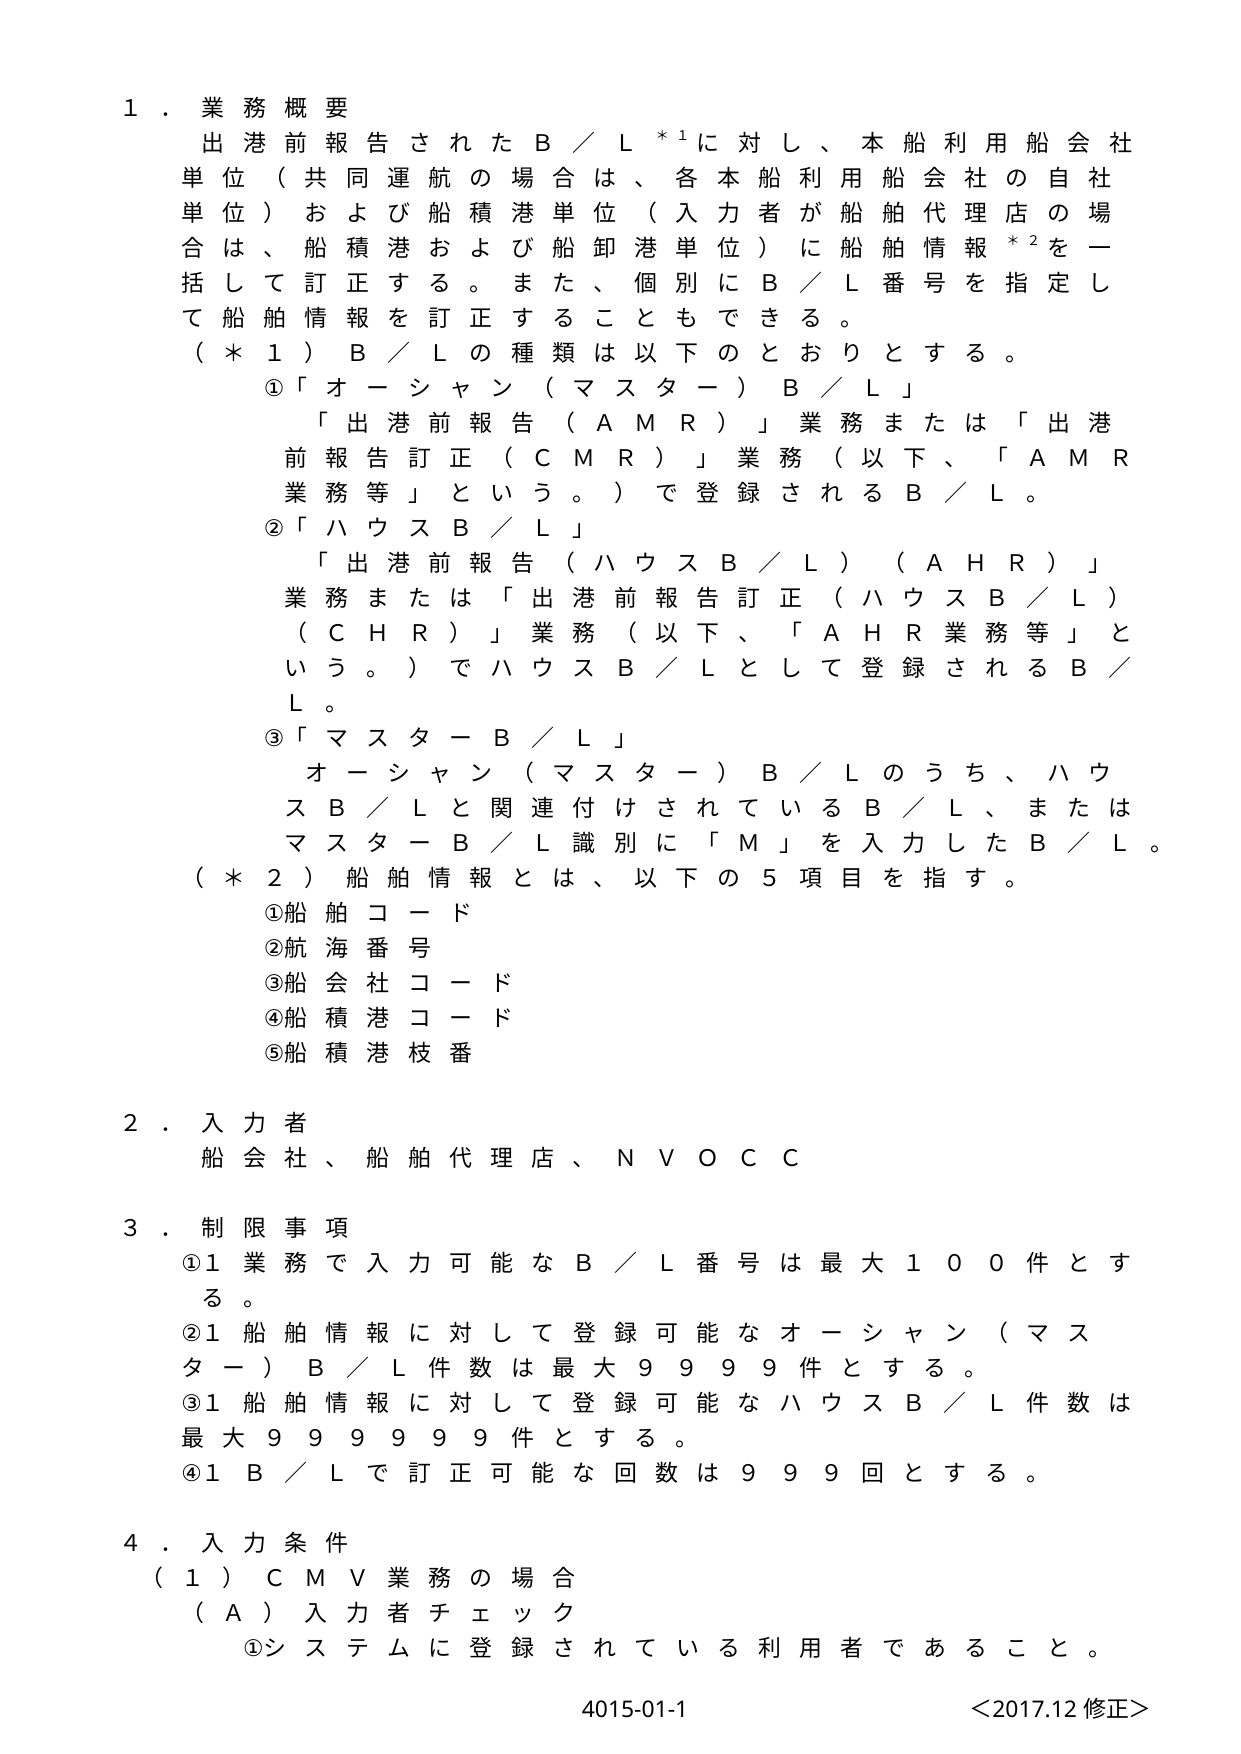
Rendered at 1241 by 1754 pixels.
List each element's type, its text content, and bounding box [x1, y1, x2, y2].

text １．業務概要 [119, 89, 1150, 124]
text 「出港前報告（ＡＭＲ）」業務または「出港前報告訂正（ＣＭＲ）」業務（以下、「ＡＭＲ業務等」という。）で登録されるＢ／Ｌ。 [264, 404, 1150, 509]
text 船会社、船舶代理店、ＮＶＯＣＣ [161, 1139, 1150, 1174]
text ①１業務で入力可能なＢ／Ｌ番号は最大１００件とする。 [161, 1244, 1150, 1314]
text ①システムに登録されている利用者であること。 [222, 1629, 1150, 1664]
text ２．入力者 [119, 1104, 1150, 1139]
text ②「ハウスＢ／Ｌ」 [243, 509, 1150, 544]
text ③船会社コード [243, 964, 1150, 999]
text 出港前報告されたＢ／Ｌ＊１に対し、本船利用船会社単位（共同運航の場合は、各本船利用船会社の自社単位）および船積港単位（入力者が船舶代理店の場合は、船積港および船卸港単位）に船舶情報＊２を一括して訂正する。また、個別にＢ／Ｌ番号を指定して船舶情報を訂正することもできる。 [161, 124, 1150, 334]
text ①船舶コード [243, 894, 1150, 929]
text ①「オーシャン（マスター）Ｂ／Ｌ」 [243, 369, 1150, 404]
text ３．制限事項 [119, 1209, 1150, 1244]
text （１）ＣＭＶ業務の場合 [140, 1559, 1150, 1594]
text ④船積港コード [243, 999, 1150, 1034]
text （＊２）船舶情報とは、以下の５項目を指す。 [161, 859, 1150, 894]
text ⑤船積港枝番 [243, 1034, 1150, 1069]
text （＊１）Ｂ／Ｌの種類は以下のとおりとする。 [161, 334, 1150, 369]
text ４．入力条件 [119, 1524, 1150, 1559]
text （Ａ）入力者チェック [161, 1594, 1150, 1629]
text 「出港前報告（ハウスＢ／Ｌ）（ＡＨＲ）」業務または「出港前報告訂正（ハウスＢ／Ｌ）（ＣＨＲ）」業務（以下、「ＡＨＲ業務等」という。）でハウスＢ／Ｌとして登録されるＢ／Ｌ。 [264, 544, 1150, 719]
text オーシャン（マスター）Ｂ／Ｌのうち、ハウスＢ／Ｌと関連付けされているＢ／Ｌ、またはマスターＢ／Ｌ識別に「Ｍ」を入力したＢ／Ｌ。 [264, 754, 1150, 859]
text ④１Ｂ／Ｌで訂正可能な回数は９９９回とする。 [161, 1454, 1150, 1489]
text ②１船舶情報に対して登録可能なオーシャン（マスター）Ｂ／Ｌ件数は最大９９９９件とする。 [161, 1314, 1150, 1384]
text ③「マスターＢ／Ｌ」 [243, 719, 1150, 754]
text ②航海番号 [243, 929, 1150, 964]
text ③１船舶情報に対して登録可能なハウスＢ／Ｌ件数は最大９９９９９９件とする。 [161, 1384, 1150, 1454]
